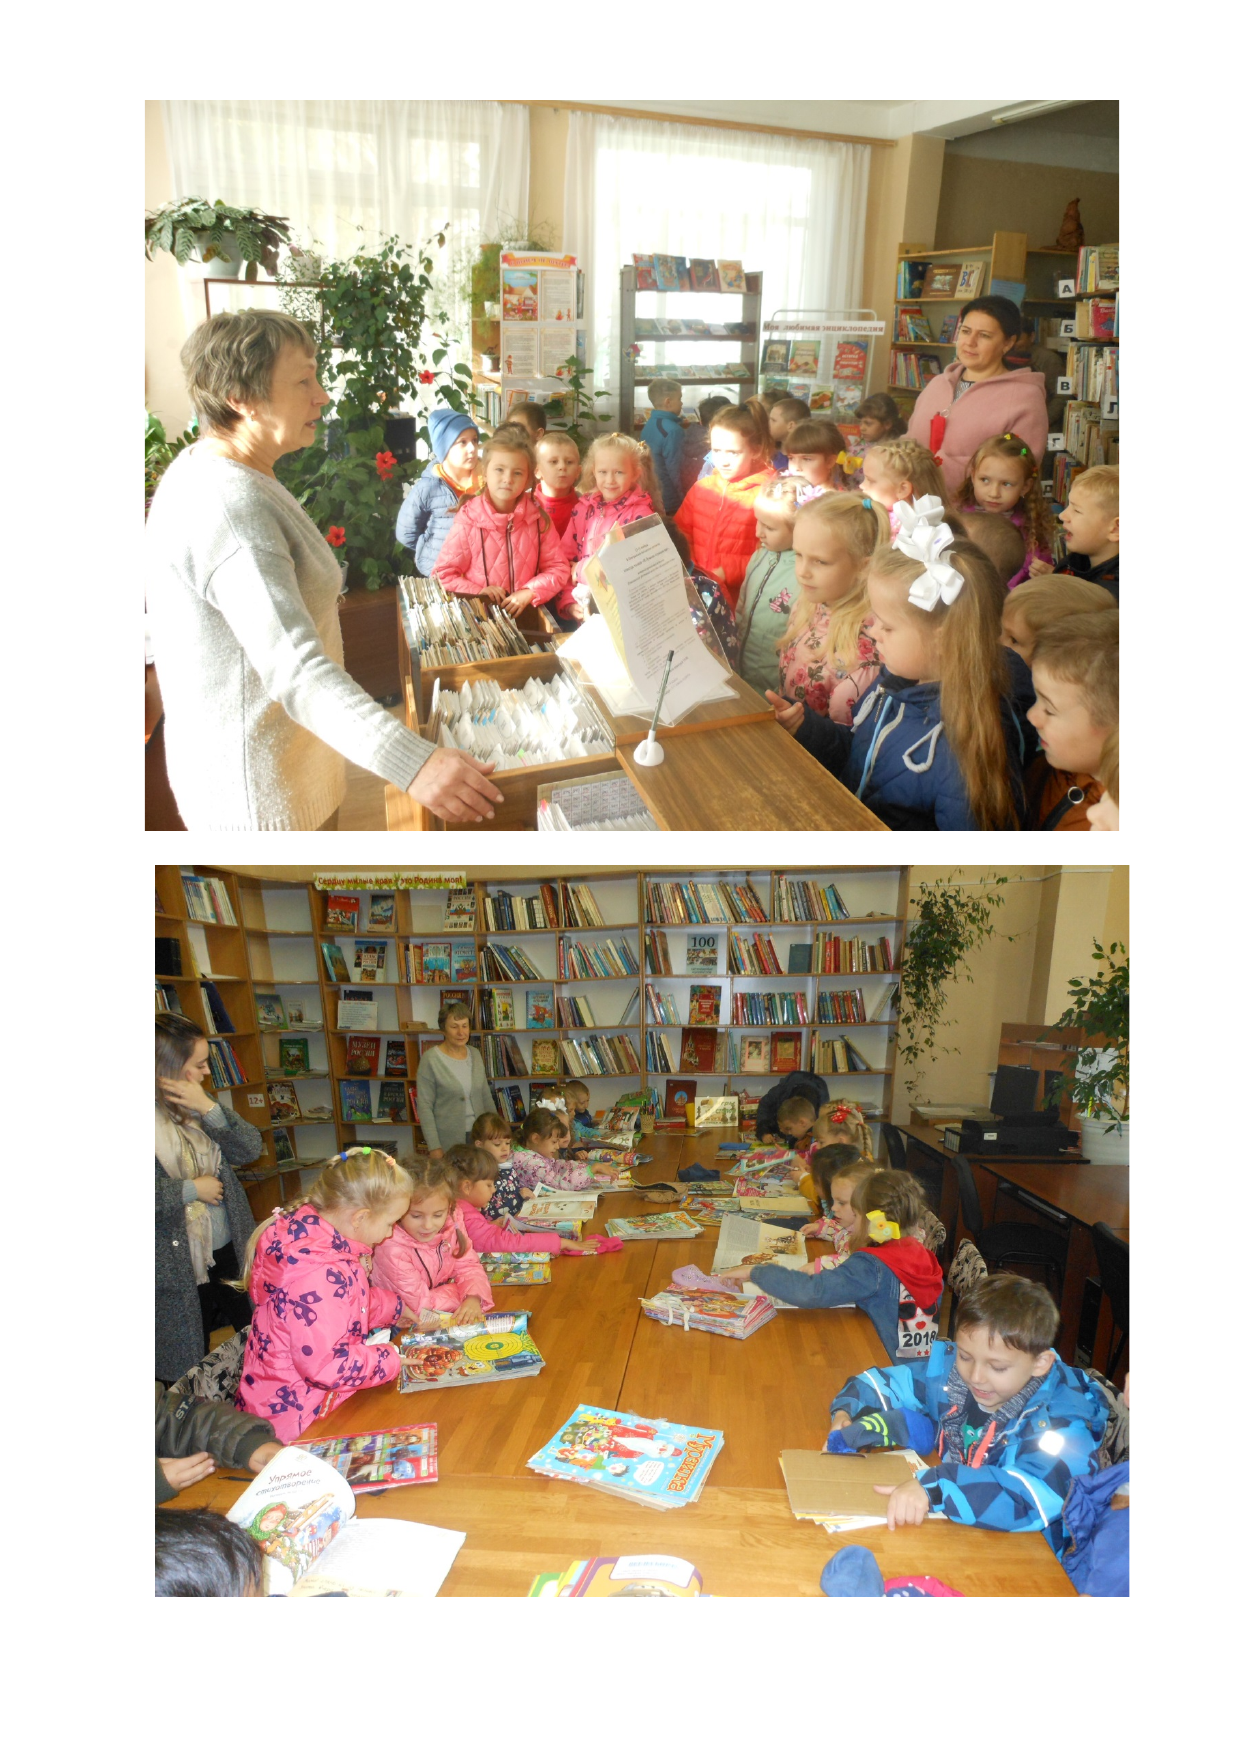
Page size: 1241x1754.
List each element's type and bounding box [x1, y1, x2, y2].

picture [155, 865, 1130, 1597]
picture [144, 100, 1120, 831]
